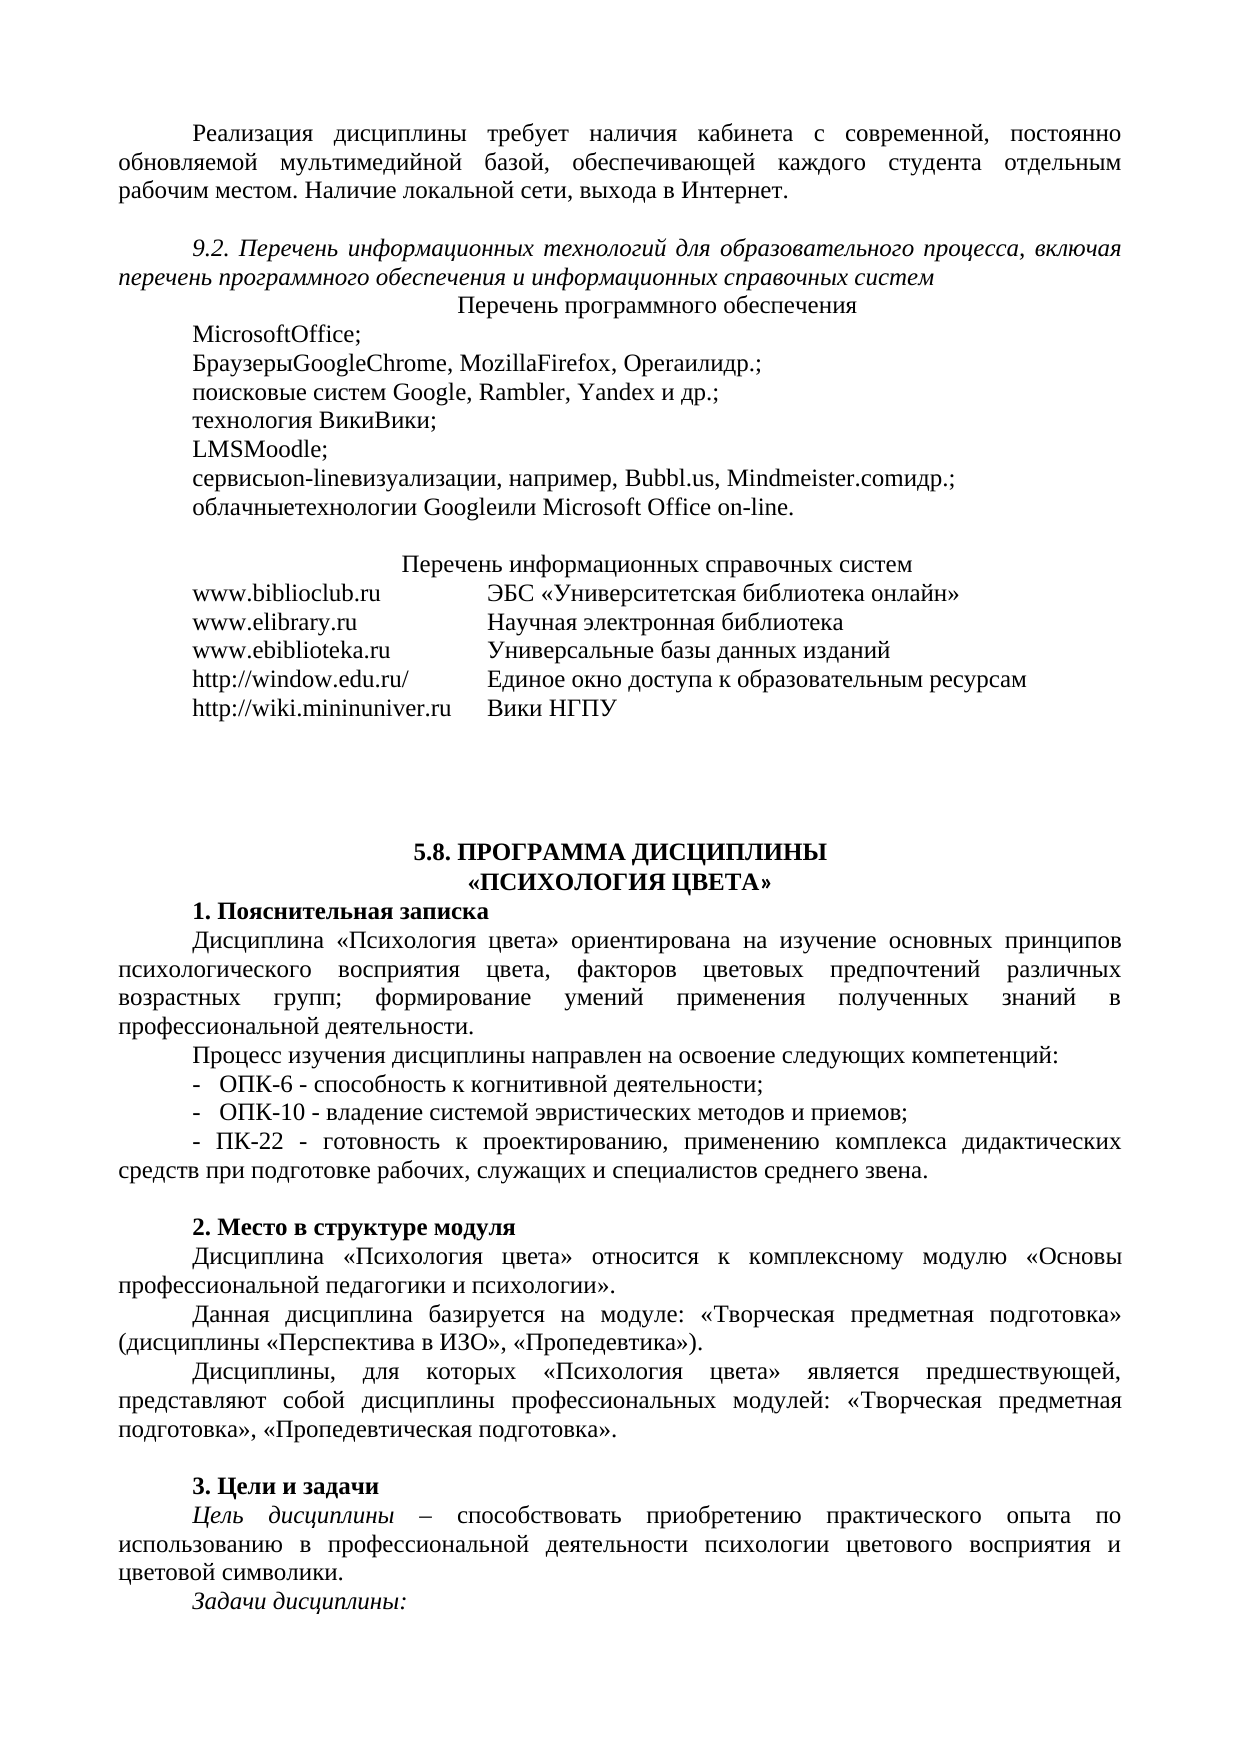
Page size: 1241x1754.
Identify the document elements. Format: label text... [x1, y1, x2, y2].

text «ПСИХОЛОГИЯ ЦВЕТА» [118, 866, 1122, 896]
text - ОПК-6 - способность к когнитивной деятельности; [118, 1069, 1122, 1097]
text - ПК-22 - готовность к проектированию, применению комплекса дидактических средств при подготовке рабочих, служащих и специалистов среднего звена. [118, 1126, 1122, 1184]
text www.biblioclub.ru ЭБС «Университетская библиотека онлайн» [118, 578, 1122, 607]
text Реализация дисциплины требует наличия кабинета с современной, постоянно обновляемой мультимедийной базой, обеспечивающей каждого студента отдельным рабочим местом. Наличие локальной сети, выхода в Интернет. [118, 118, 1122, 204]
text Дисциплины, для которых «Психология цвета» является предшествующей, представляют собой дисциплины профессиональных модулей: «Творческая предметная подготовка», «Пропедевтическая подготовка». [118, 1356, 1122, 1442]
text Дисциплина «Психология цвета» относится к комплексному модулю «Основы профессиональной педагогики и психологии». [118, 1241, 1122, 1299]
text - ОПК-10 - владение системой эвристических методов и приемов; [118, 1097, 1122, 1126]
text 3. Цели и задачи [118, 1471, 1122, 1500]
text Цель дисциплины – способствовать приобретению практического опыта по использованию в профессиональной деятельности психологии цветового восприятия и цветовой символики. [118, 1500, 1122, 1586]
text сервисыon-lineвизуализации, например, Bubbl.us, Mindmeister.comидр.; [118, 463, 1122, 492]
text Дисциплина «Психология цвета» ориентирована на изучение основных принципов психологического восприятия цвета, факторов цветовых предпочтений различных возрастных групп; формирование умений применения полученных знаний в профессиональной деятельности. [118, 925, 1122, 1040]
text 5.8. ПРОГРАММА ДИСЦИПЛИНЫ [118, 837, 1122, 866]
text 2. Место в структуре модуля [118, 1212, 1122, 1241]
text 1. Пояснительная записка [118, 896, 1122, 925]
text Данная дисциплина базируется на модуле: «Творческая предметная подготовка» (дисциплины «Перспектива в ИЗО», «Пропедевтика»). [118, 1299, 1122, 1356]
text www.ebiblioteka.ru Универсальные базы данных изданий [118, 636, 1122, 664]
text Перечень программного обеспечения [118, 291, 1122, 319]
text облачныетехнологии Googleили Microsoft Office on-line. [118, 492, 1122, 521]
text технология ВикиВики; [118, 406, 1122, 434]
text LMSMoodle; [118, 434, 1122, 463]
text http://window.edu.ru/ Единое окно доступа к образовательным ресурсам [118, 664, 1122, 693]
text Процесс изучения дисциплины направлен на освоение следующих компетенций: [118, 1040, 1122, 1069]
text поисковые систем Google, Rambler, Yandex и др.; [118, 377, 1122, 406]
text 9.2. Перечень информационных технологий для образовательного процесса, включая перечень программного обеспечения и информационных справочных систем [118, 233, 1122, 291]
text Задачи дисциплины: [118, 1586, 1122, 1615]
text Перечень информационных справочных систем [118, 549, 1122, 578]
text БраузерыGoogleChrome, MozillaFirefox, Operaилидр.; [118, 348, 1122, 377]
text MicrosoftOffice; [118, 319, 1122, 348]
text www.elibrary.ru Научная электронная библиотека [118, 607, 1122, 636]
text http://wiki.mininuniver.ru Вики НГПУ [118, 693, 1122, 722]
